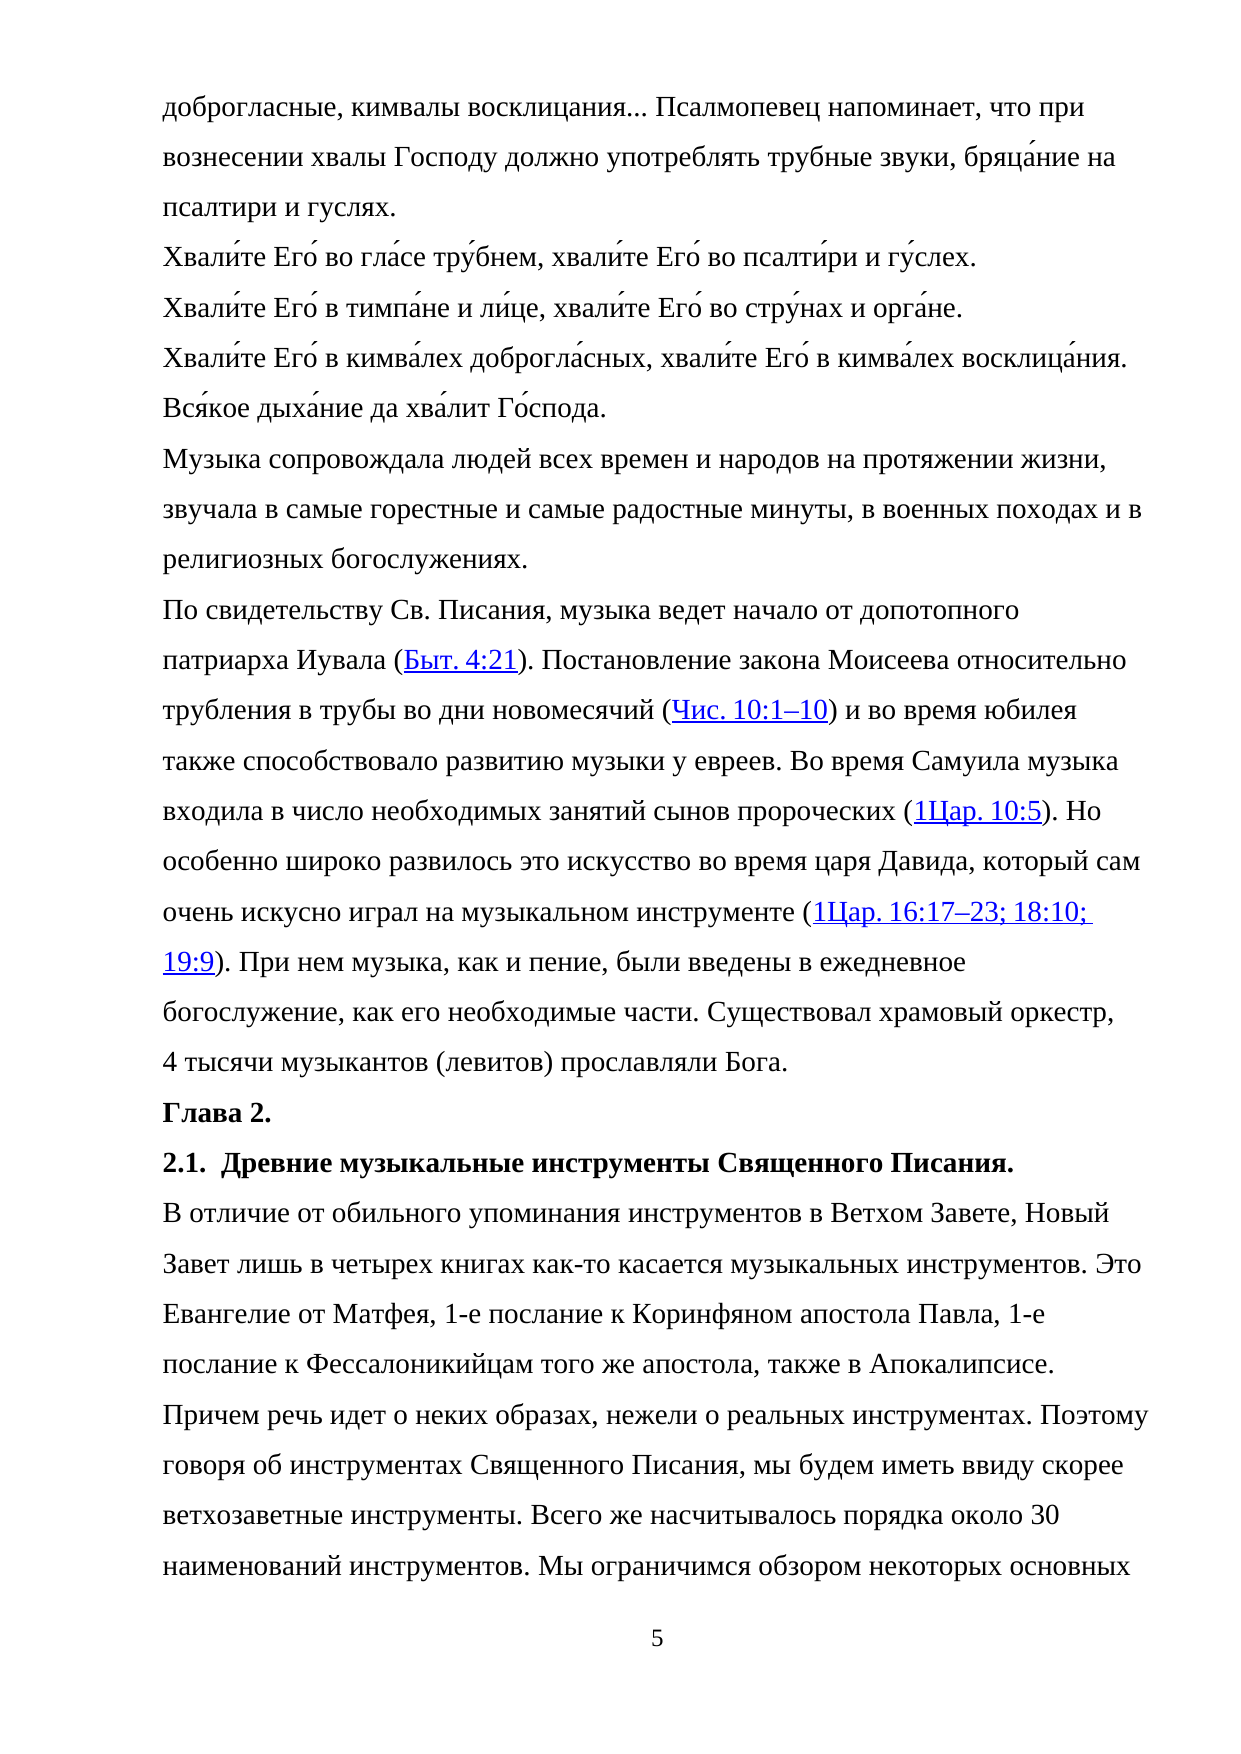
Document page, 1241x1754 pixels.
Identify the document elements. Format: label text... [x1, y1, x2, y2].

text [162, 1196, 1152, 1581]
text Глава 2. [162, 1095, 1152, 1128]
text По свидетельству Св. Писания, музыка ведет начало от допотопного патриарха Иувала (Быт. 4:21). Постановление закона Моисеева относительно трубления в трубы во дни новомесячий (Чис. 10:1–10) и во время юбилея также способствовало развитию музыки у евреев. Во время Самуила музыка входила в число необходимых занятий сынов пророческих (1Цар. 10:5). Но особенно широко развилось это искусство во время царя Давида, который сам очень искусно играл на музыкальном инструменте (1Цар. 16:17–23; 18:10; 19:9). При нем музыка, как и пение, были введены в ежедневное богослужение, как его необходимые части. Существовал храмовый оркестр, 4 тысячи музыкантов (левитов) прославляли Бога. [162, 592, 1152, 1078]
text Хвали́те Его́ во гла́се тру́бнем, хвали́те Его́ во псалти́ри и гу́слех. Хвали́те Его́ в тимпа́не и ли́це, хвали́те Его́ во стру́нах и орга́не. Хвали́те Его́ в кимва́лех доброгла́сных, хвали́те Его́ в кимва́лех восклица́ния. Вся́кое дыха́ние да хва́лит Го́спода. [162, 239, 1152, 424]
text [162, 89, 1152, 223]
text 2.1. Древние музыкальные инструменты Священного Писания. [162, 1145, 1152, 1179]
subtitle Музыка сопровождала людей всех времен и народов на протяжении жизни, звучала в самые горестные и самые радостные минуты, в военных походах и в религиозных богослужениях. [162, 441, 1152, 575]
